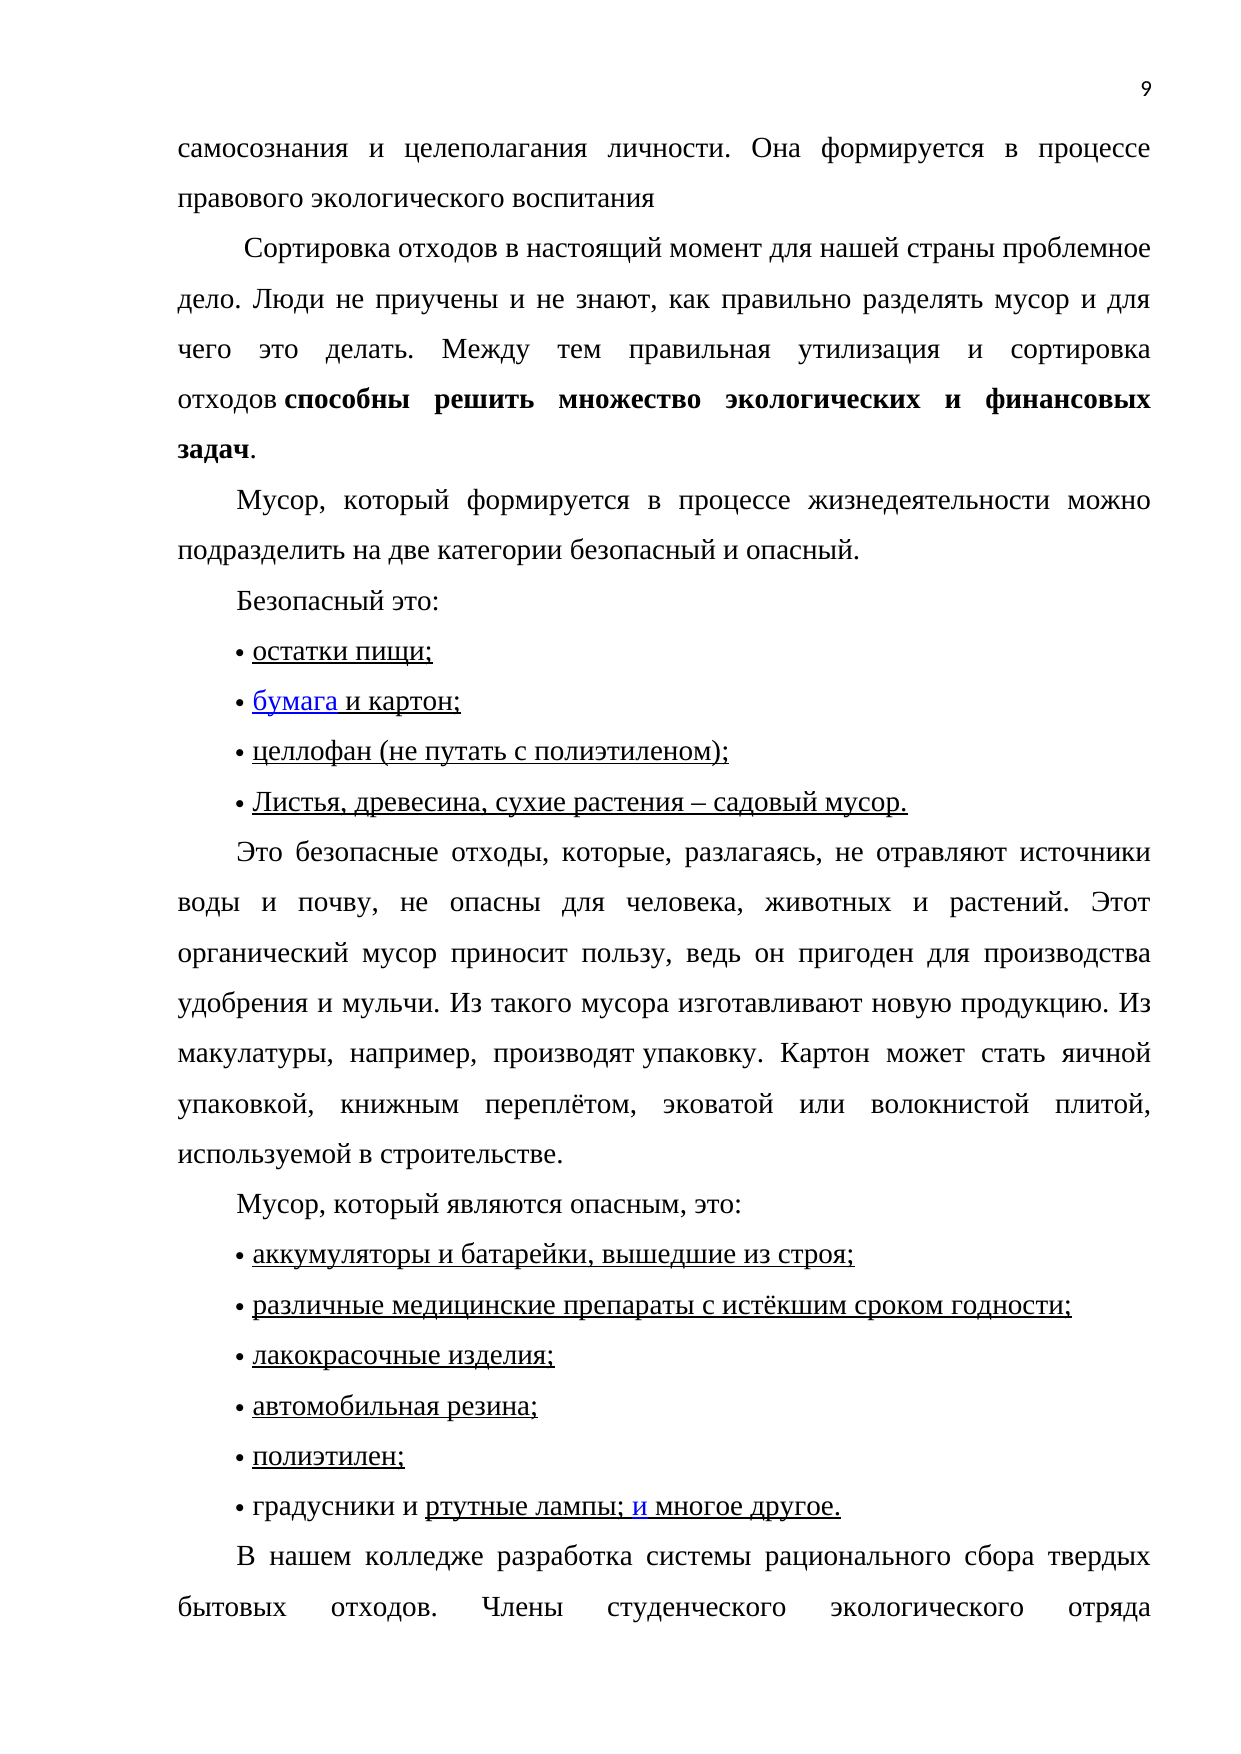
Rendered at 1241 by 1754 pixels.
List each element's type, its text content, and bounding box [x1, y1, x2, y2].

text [177, 1538, 1152, 1622]
list целлофан (не путать с полиэтиленом); [177, 733, 1152, 767]
text Мусор, который формируется в процессе жизнедеятельности можно подразделить на две категории безопасный и опасный. [177, 482, 1152, 566]
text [177, 130, 1152, 214]
text Это безопасные отходы, которые, разлагаясь, не отравляют источники воды и почву, не опасны для человека, животных и растений. Этот органический мусор приносит пользу, ведь он пригоден для производства удобрения и мульчи. Из такого мусора изготавливают новую продукцию. Из макулатуры, например, производят упаковку. Картон может стать яичной упаковкой, книжным переплётом, эковатой или волокнистой плитой, используемой в строительстве. [177, 834, 1152, 1169]
list различные медицинские препараты с истёкшим сроком годности; [177, 1287, 1152, 1321]
list градусники и ртутные лампы; и многое другое. [177, 1488, 1152, 1522]
list полиэтилен; [177, 1438, 1152, 1471]
list бумага и картон; [177, 683, 1152, 717]
list аккумуляторы и батарейки, вышедшие из строя; [177, 1237, 1152, 1270]
list лакокрасочные изделия; [177, 1337, 1152, 1371]
text Безопасный это: [177, 583, 1152, 616]
text Сортировка отходов в настоящий момент для нашей страны проблемное дело. Люди не приучены и не знают, как правильно разделять мусор и для чего это делать. Между тем правильная утилизация и сортировка отходов способны решить множество экологических и финансовых задач. [177, 230, 1152, 465]
list остатки пищи; [177, 633, 1152, 666]
text Мусор, который являются опасным, это: [177, 1186, 1152, 1220]
list автомобильная резина; [177, 1388, 1152, 1421]
list Листья, древесина, сухие растения – садовый мусор. [177, 784, 1152, 817]
